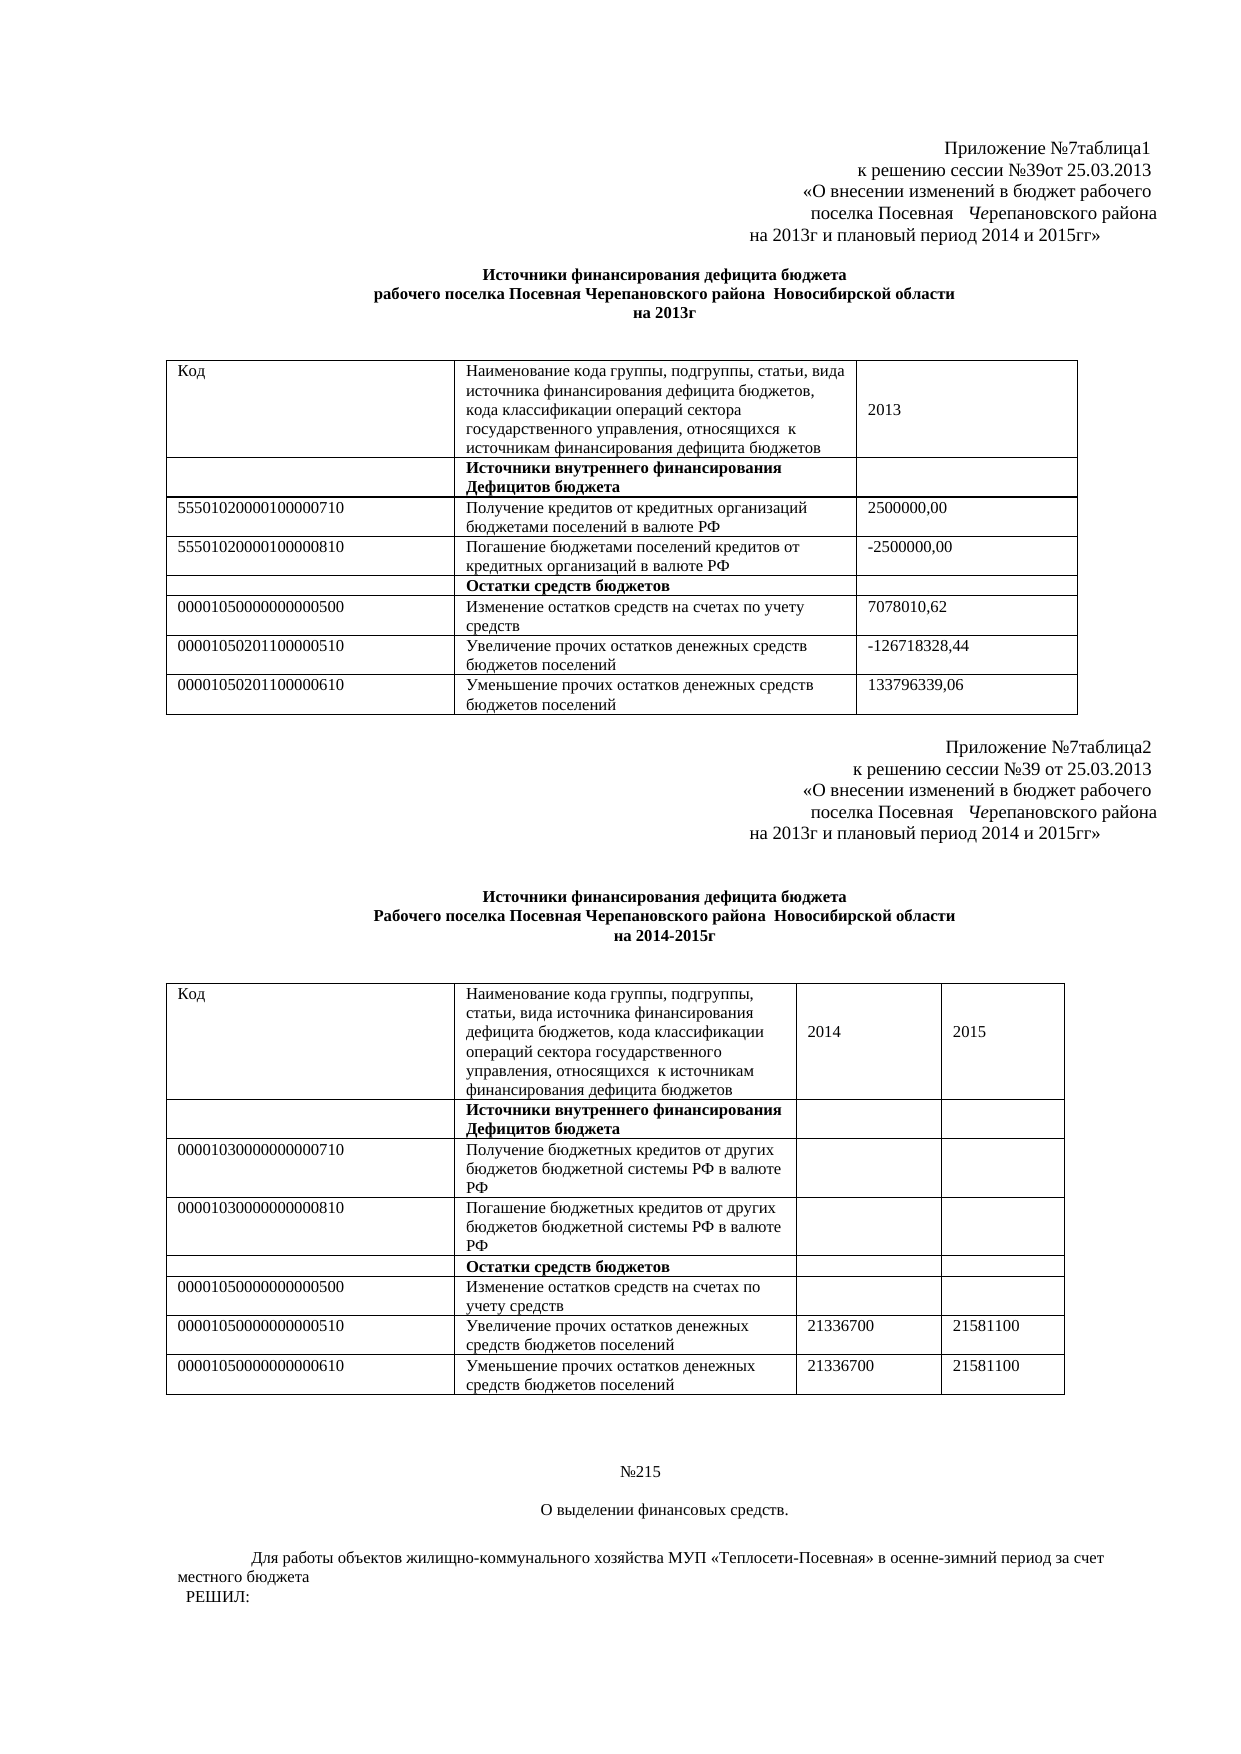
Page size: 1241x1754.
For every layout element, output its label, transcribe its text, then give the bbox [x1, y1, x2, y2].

table_cell [857, 458, 1077, 496]
table_cell [167, 1100, 454, 1138]
table_header Код [167, 361, 454, 457]
table_cell Погашение бюджетных кредитов от других бюджетов бюджетной системы РФ в валюте РФ [455, 1198, 796, 1255]
table_cell Остатки средств бюджетов [455, 576, 856, 595]
table_cell [797, 1256, 941, 1276]
table_cell 55501020000100000810 [167, 537, 454, 575]
table_cell Получение кредитов от кредитных организаций бюджетами поселений в валюте РФ [455, 498, 856, 536]
table_cell 2500000,00 [857, 498, 1077, 536]
text Источники финансирования дефицита бюджета [177, 264, 1152, 283]
text на 2014-2015г [177, 925, 1152, 944]
text Приложение №7таблица1 [177, 137, 1152, 159]
text РЕШИЛ: [177, 1586, 1152, 1606]
text поселка Посевная Черепановского района [177, 801, 1208, 822]
text №215 [177, 1462, 1152, 1481]
text «О внесении изменений в бюджет рабочего [177, 779, 1152, 801]
table_cell 00001050000000000610 [167, 1355, 454, 1394]
table_cell Изменение остатков средств на счетах по учету средств [455, 596, 856, 635]
table_cell [942, 1256, 1064, 1276]
table_cell 00001050000000000500 [167, 1277, 454, 1315]
text Источники финансирования дефицита бюджета [177, 887, 1152, 906]
table_cell Уменьшение прочих остатков денежных средств бюджетов поселений [455, 675, 856, 713]
text к решению сессии №39 от 25.03.2013 [177, 758, 1152, 779]
table_cell 7078010,62 [857, 596, 1077, 635]
table_cell 133796339,06 [857, 675, 1077, 713]
table_cell 21581100 [942, 1316, 1064, 1354]
table_cell [942, 1277, 1064, 1315]
table_cell [167, 1256, 454, 1276]
text Для работы объектов жилищно-коммунального хозяйства МУП «Теплосети-Посевная» в осенне-зимний период за счет местного бюджета [177, 1548, 1152, 1586]
table_cell [167, 576, 454, 595]
table_cell 00001050201100000610 [167, 675, 454, 713]
table_header Наименование кода группы, подгруппы, статьи, вида источника финансирования дефицита бюджетов, кода классификации операций сектора государственного управления, относящихся к источникам финансирования дефицита бюджетов [455, 984, 796, 1099]
table_header 2014 [797, 984, 941, 1099]
table_cell [797, 1139, 941, 1197]
table_cell [942, 1100, 1064, 1138]
table_cell 21336700 [797, 1316, 941, 1354]
table_cell Уменьшение прочих остатков денежных средств бюджетов поселений [455, 1355, 796, 1394]
table_cell 00001050201100000510 [167, 636, 454, 674]
table_cell [797, 1100, 941, 1138]
text рабочего поселка Посевная Черепановского района Новосибирской области [177, 283, 1152, 303]
table_cell Увеличение прочих остатков денежных средств бюджетов поселений [455, 636, 856, 674]
table_cell Получение бюджетных кредитов от других бюджетов бюджетной системы РФ в валюте РФ [455, 1139, 796, 1197]
table_cell 21336700 [797, 1355, 941, 1394]
table_cell Источники внутреннего финансирования Дефицитов бюджета [455, 1100, 796, 1138]
table_cell Источники внутреннего финансирования Дефицитов бюджета [455, 458, 856, 496]
table_cell 21581100 [942, 1355, 1064, 1394]
table_cell 00001050000000000500 [167, 596, 454, 635]
table_cell [797, 1277, 941, 1315]
table_cell 00001030000000000710 [167, 1139, 454, 1197]
table_cell Увеличение прочих остатков денежных средств бюджетов поселений [455, 1316, 796, 1354]
table_header 2015 [942, 984, 1064, 1099]
text к решению сессии №39от 25.03.2013 [177, 159, 1152, 180]
table_cell 00001050000000000510 [167, 1316, 454, 1354]
table_cell 00001030000000000810 [167, 1198, 454, 1255]
table_cell [797, 1198, 941, 1255]
table_header Код [167, 984, 454, 1099]
text на 2013г и плановый период 2014 и 2015гг» [177, 223, 1103, 245]
table_cell [857, 576, 1077, 595]
table_cell [942, 1139, 1064, 1197]
table_cell -2500000,00 [857, 537, 1077, 575]
table_cell [942, 1198, 1064, 1255]
text поселка Посевная Черепановского района [177, 202, 1208, 223]
table_cell Изменение остатков средств на счетах по учету средств [455, 1277, 796, 1315]
text «О внесении изменений в бюджет рабочего [177, 180, 1152, 202]
table_header Наименование кода группы, подгруппы, статьи, вида источника финансирования дефицита бюджетов, кода классификации операций сектора государственного управления, относящихся к источникам финансирования дефицита бюджетов [455, 361, 856, 457]
table_cell Погашение бюджетами поселений кредитов от кредитных организаций в валюте РФ [455, 537, 856, 575]
text Рабочего поселка Посевная Черепановского района Новосибирской области [177, 906, 1152, 925]
table_cell 55501020000100000710 [167, 498, 454, 536]
text на 2013г и плановый период 2014 и 2015гг» [177, 822, 1103, 844]
table_cell -126718328,44 [857, 636, 1077, 674]
text О выделении финансовых средств. [177, 1500, 1152, 1519]
text на 2013г [177, 303, 1152, 322]
table_cell Остатки средств бюджетов [455, 1256, 796, 1276]
table_cell [167, 458, 454, 496]
text Приложение №7таблица2 [177, 736, 1152, 758]
table_header 2013 [857, 361, 1077, 457]
